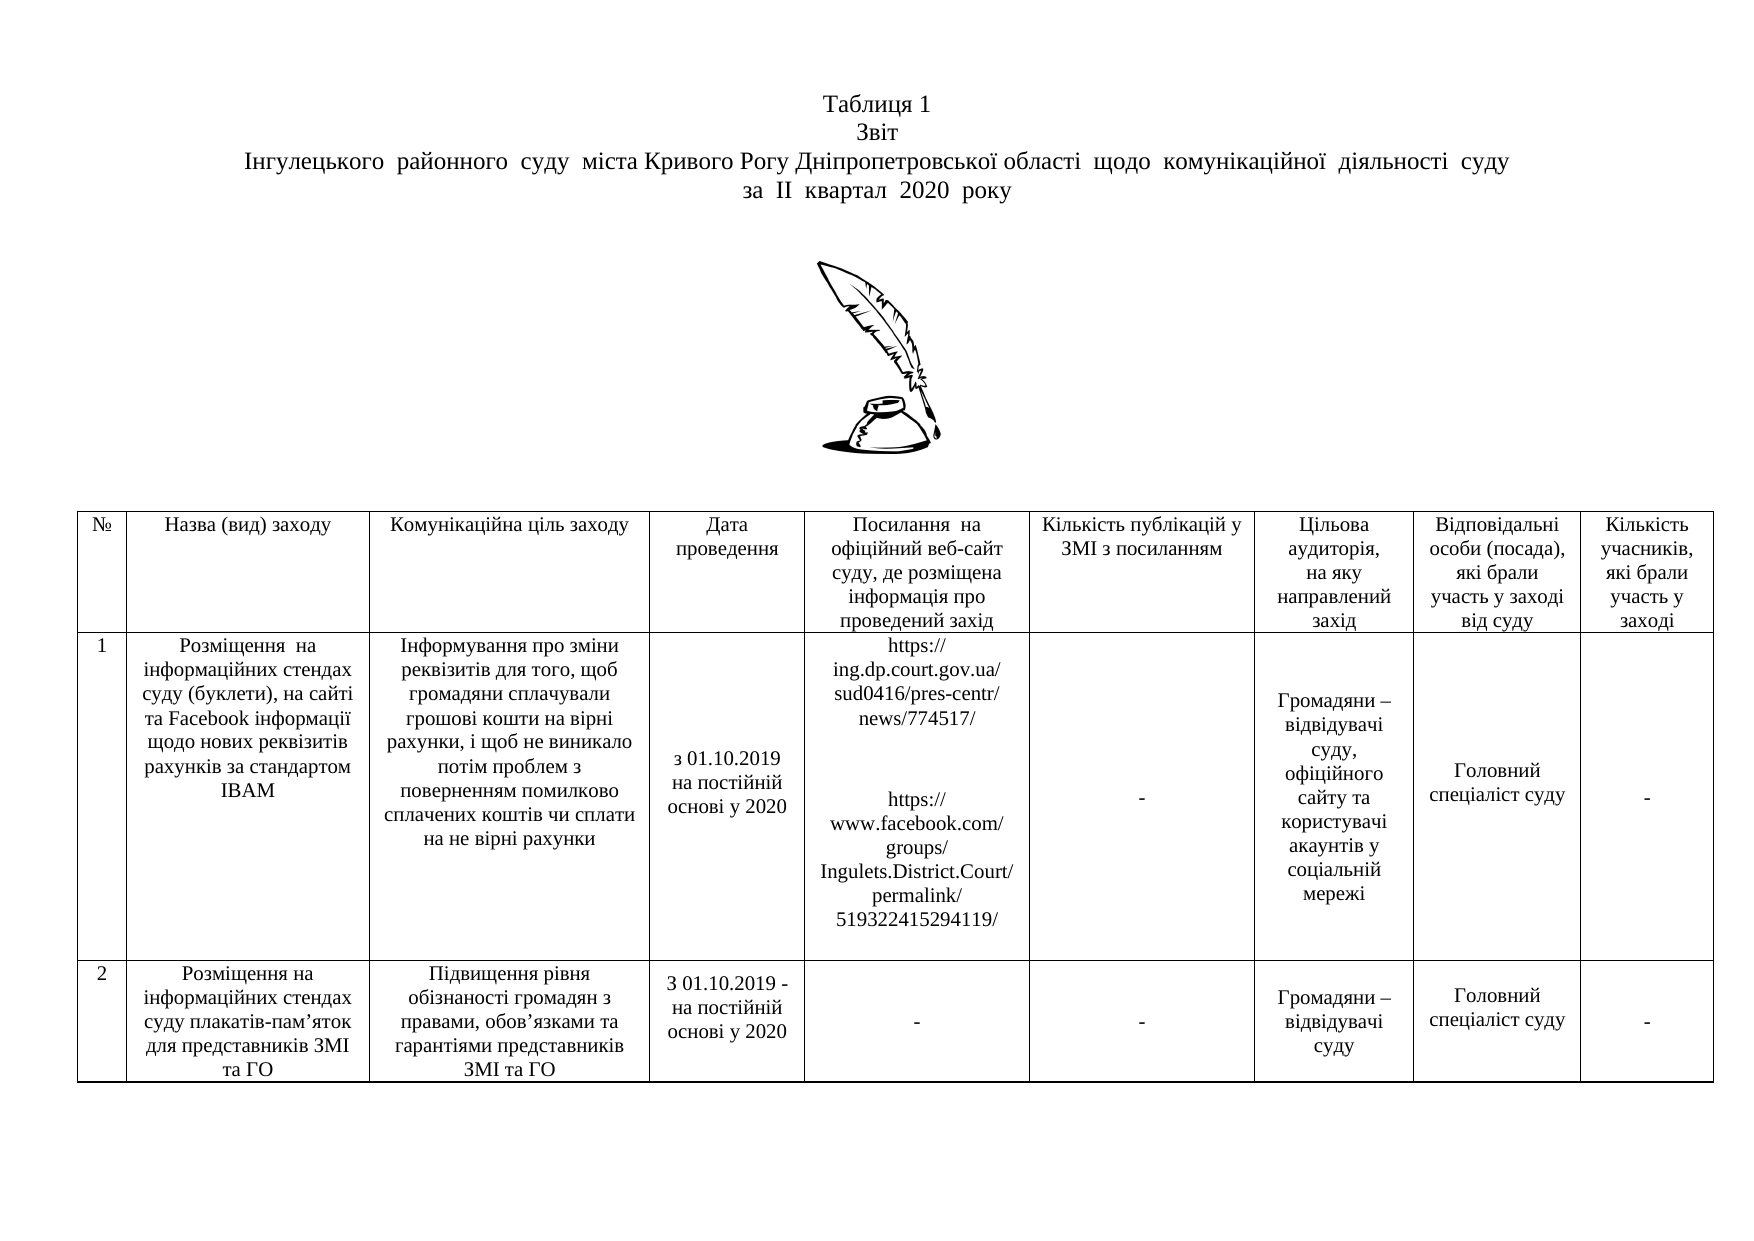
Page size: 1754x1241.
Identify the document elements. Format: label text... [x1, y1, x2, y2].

table_cell - [1581, 633, 1713, 960]
table_cell Головний спеціаліст суду [1414, 633, 1580, 960]
table_header Комунікаційна ціль заходу [370, 512, 649, 632]
table_cell - [805, 961, 1029, 1081]
table_header Кількість учасників, які брали участь у заході [1581, 512, 1713, 632]
table_cell Підвищення рівня обізнаності громадян з правами, обов’язками та гарантіями представників ЗМІ та ГО [370, 961, 649, 1081]
table_cell Розміщення на інформаційних стендах суду (буклети), на сайті та Facebook інформації щодо нових реквізитів рахунків за стандартом ІВАМ [127, 633, 369, 960]
text Звіт [89, 117, 1665, 146]
text Таблиця 1 [89, 89, 1665, 117]
table_cell 1 [78, 633, 126, 960]
text Інгулецького районного суду міста Кривого Рогу Дніпропетровської області щодо комунікаційної діяльності суду [89, 146, 1665, 175]
table_cell Громадяни – відвідувачі суду, офіційного сайту та користувачі акаунтів у соціальній мережі [1255, 633, 1413, 960]
table_cell З 01.10.2019 - на постійній основі у 2020 [650, 961, 804, 1081]
table_cell Громадяни – відвідувачі суду [1255, 961, 1413, 1081]
table_header Відповідальні особи (посада), які брали участь у заході від суду [1414, 512, 1580, 632]
table_header Дата проведення [650, 512, 804, 632]
table_header Посилання на офіційний веб-сайт суду, де розміщена інформація про проведений захід [805, 512, 1029, 632]
table_cell 2 [78, 961, 126, 1081]
picture [781, 261, 974, 454]
table_header Кількість публікацій у ЗМІ з посиланням [1030, 512, 1254, 632]
table_cell Розміщення на інформаційних стендах суду плакатів-пам’яток для представників ЗМІ та ГО [127, 961, 369, 1081]
table_header Цільова аудиторія, на яку направлений захід [1255, 512, 1413, 632]
table_cell з 01.10.2019 на постійній основі у 2020 [650, 633, 804, 960]
table_header № [78, 512, 126, 632]
table_header Назва (вид) заходу [127, 512, 369, 632]
text за ІІ квартал 2020 року [89, 175, 1665, 204]
table_cell - [1030, 633, 1254, 960]
table_cell - [1581, 961, 1713, 1081]
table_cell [1414, 961, 1580, 1081]
table_cell https://ing.dp.court.gov.ua/sud0416/pres-centr/news/774517/ https://www.facebook.com/groups/Ingulets.District.Court/permalink/519322415294119/ [805, 633, 1029, 960]
table_cell - [1030, 961, 1254, 1081]
